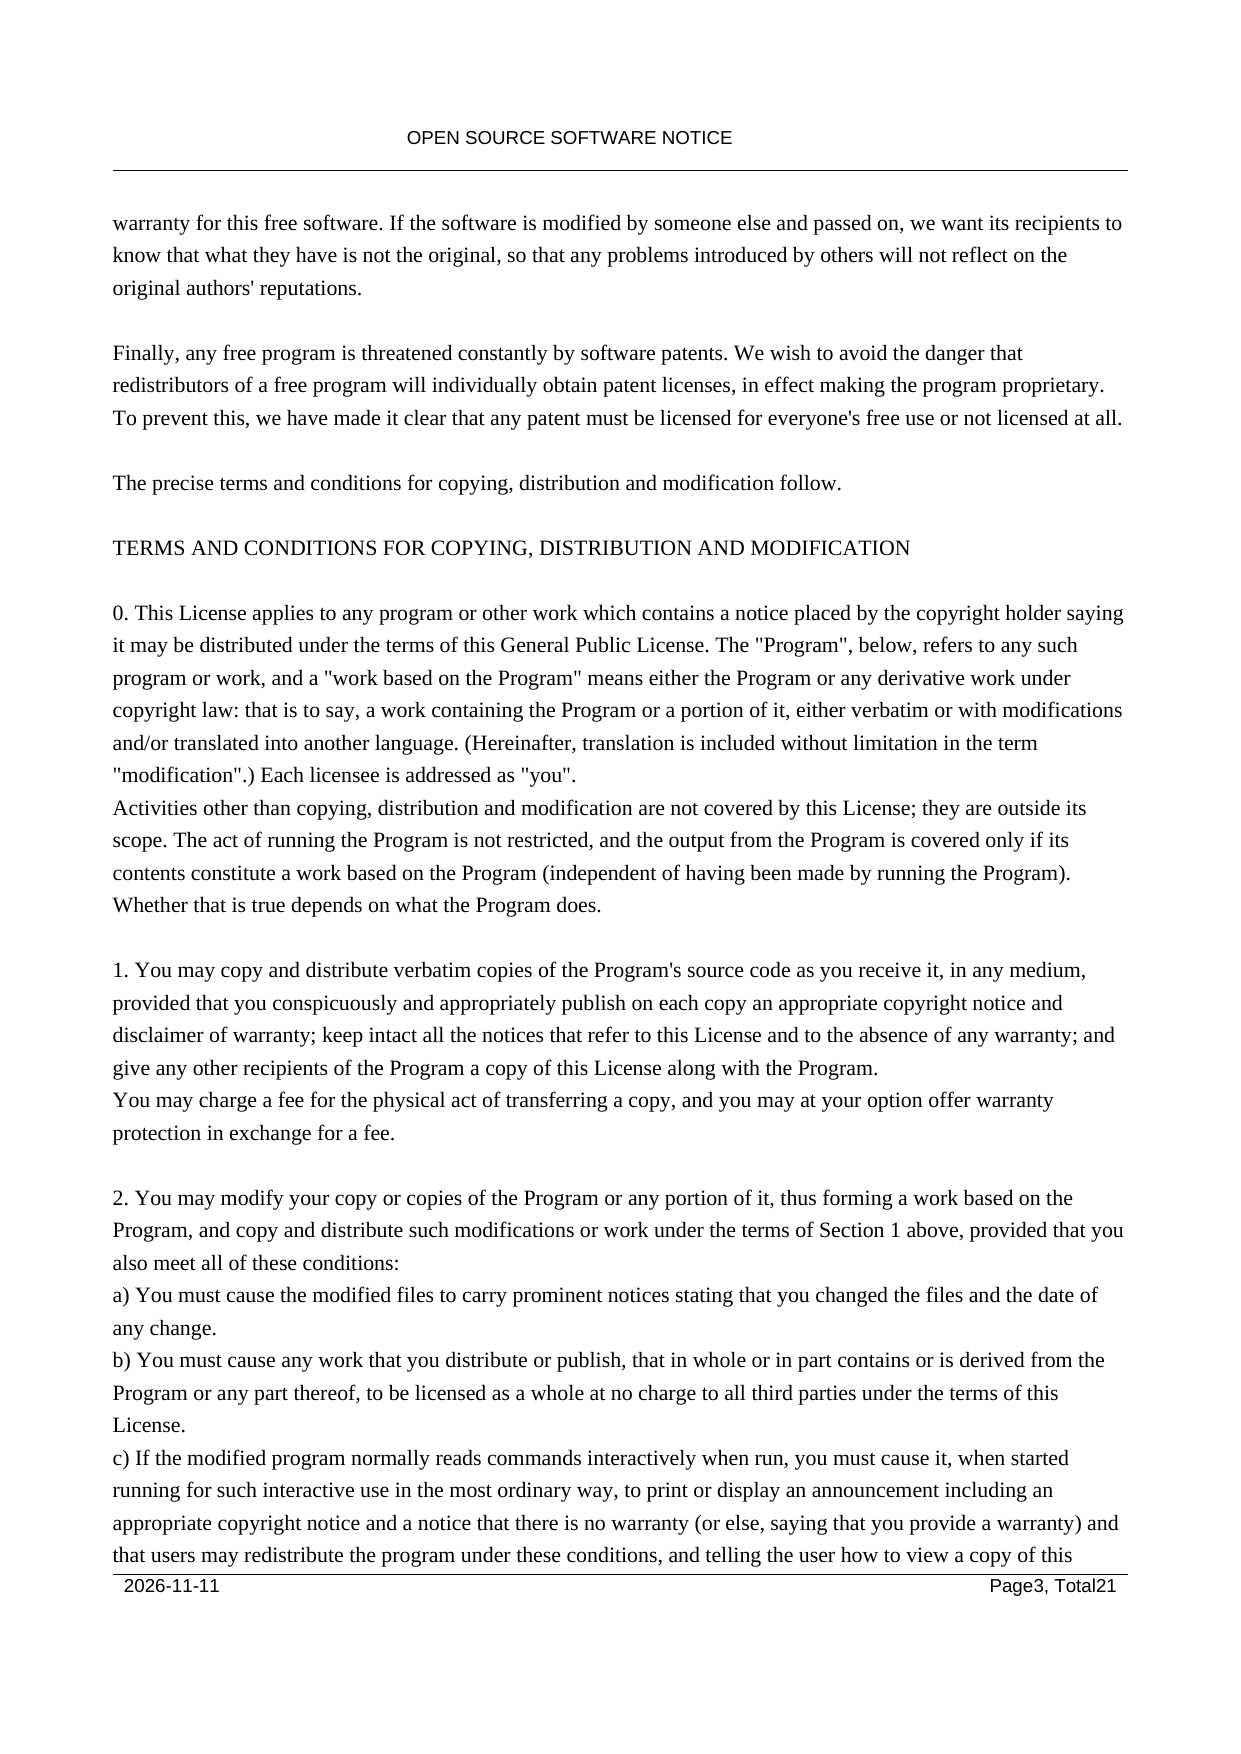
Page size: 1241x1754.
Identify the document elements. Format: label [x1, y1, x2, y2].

text [112, 206, 1128, 1571]
